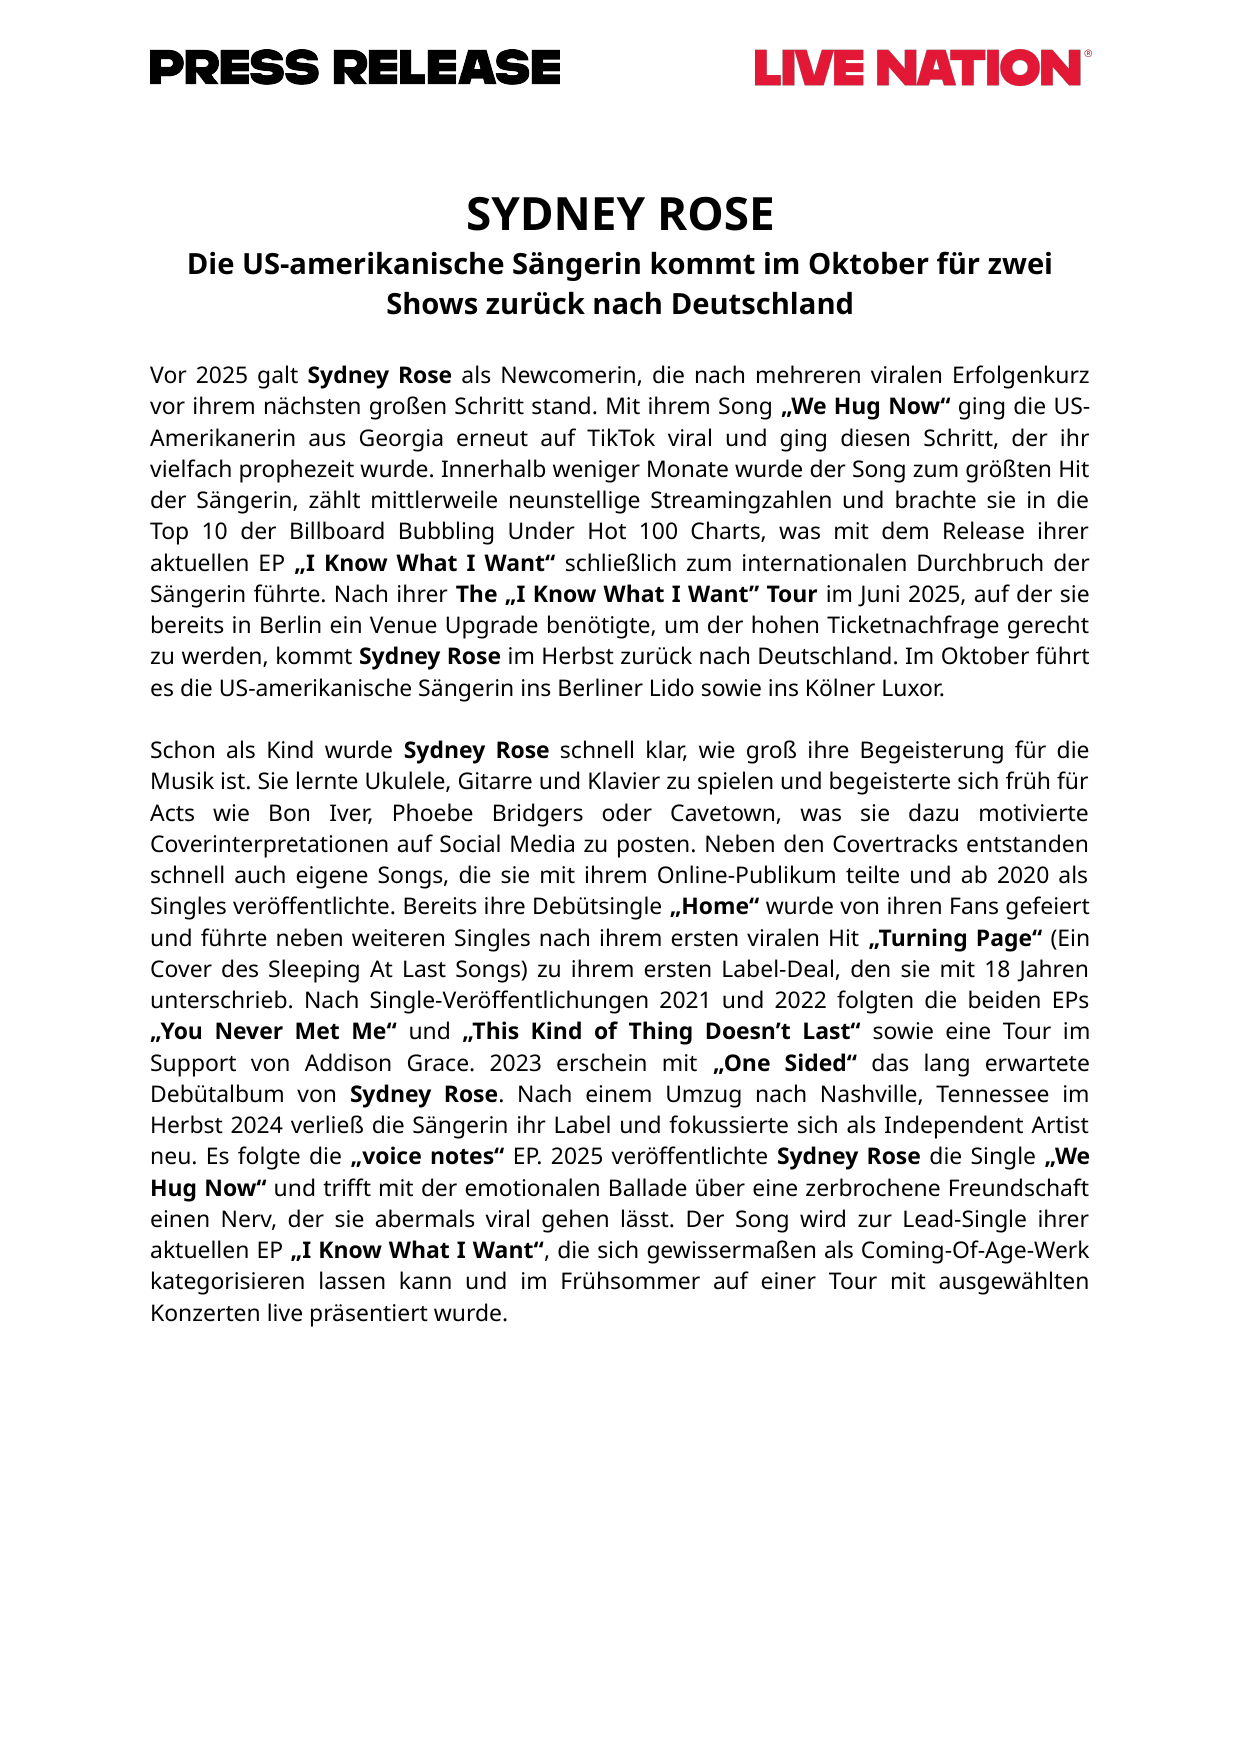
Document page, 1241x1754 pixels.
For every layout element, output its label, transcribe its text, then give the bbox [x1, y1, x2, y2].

text Schon als Kind wurde Sydney Rose schnell klar, wie groß ihre Begeisterung für die Musik ist. Sie lernte Ukulele, Gitarre und Klavier zu spielen und begeisterte sich früh für Acts wie Bon Iver, Phoebe Bridgers oder Cavetown, was sie dazu motivierte Coverinterpretationen auf Social Media zu posten. Neben den Covertracks entstanden schnell auch eigene Songs, die sie mit ihrem Online-Publikum teilte und ab 2020 als Singles veröffentlichte. Bereits ihre Debütsingle „Home“ wurde von ihren Fans gefeiert und führte neben weiteren Singles nach ihrem ersten viralen Hit „Turning Page“ (Ein Cover des Sleeping At Last Songs) zu ihrem ersten Label-Deal, den sie mit 18 Jahren unterschrieb. Nach Single-Veröffentlichungen 2021 und 2022 folgten die beiden EPs „You Never Met Me“ und „This Kind of Thing Doesn’t Last“ sowie eine Tour im Support von Addison Grace. 2023 erschein mit „One Sided“ das lang erwartete Debütalbum von Sydney Rose. Nach einem Umzug nach Nashville, Tennessee im Herbst 2024 verließ die Sängerin ihr Label und fokussierte sich als Independent Artist neu. Es folgte die „voice notes“ EP. 2025 veröffentlichte Sydney Rose die Single „We Hug Now“ und trifft mit der emotionalen Ballade über eine zerbrochene Freundschaft einen Nerv, der sie abermals viral gehen lässt. Der Song wird zur Lead-Single ihrer aktuellen EP „I Know What I Want“, die sich gewissermaßen als Coming-Of-Age-Werk kategorisieren lassen kann und im Frühsommer auf einer Tour mit ausgewählten Konzerten live präsentiert wurde. [150, 734, 1090, 1328]
picture [150, 49, 560, 85]
text Die US-amerikanische Sängerin kommt im Oktober für zwei Shows zurück nach Deutschland [150, 244, 1090, 323]
text Vor 2025 galt Sydney Rose als Newcomerin, die nach mehreren viralen Erfolgenkurz vor ihrem nächsten großen Schritt stand. Mit ihrem Song „We Hug Now“ ging die US-Amerikanerin aus Georgia erneut auf TikTok viral und ging diesen Schritt, der ihr vielfach prophezeit wurde. Innerhalb weniger Monate wurde der Song zum größten Hit der Sängerin, zählt mittlerweile neunstellige Streamingzahlen und brachte sie in die Top 10 der Billboard Bubbling Under Hot 100 Charts, was mit dem Release ihrer aktuellen EP „I Know What I Want“ schließlich zum internationalen Durchbruch der Sängerin führte. Nach ihrer The „I Know What I Want” Tour im Juni 2025, auf der sie bereits in Berlin ein Venue Upgrade benötigte, um der hohen Ticketnachfrage gerecht zu werden, kommt Sydney Rose im Herbst zurück nach Deutschland. Im Oktober führt es die US-amerikanische Sängerin ins Berliner Lido sowie ins Kölner Luxor. [150, 359, 1090, 703]
title SYDNEY ROSE [150, 181, 1090, 244]
picture [755, 49, 1092, 86]
